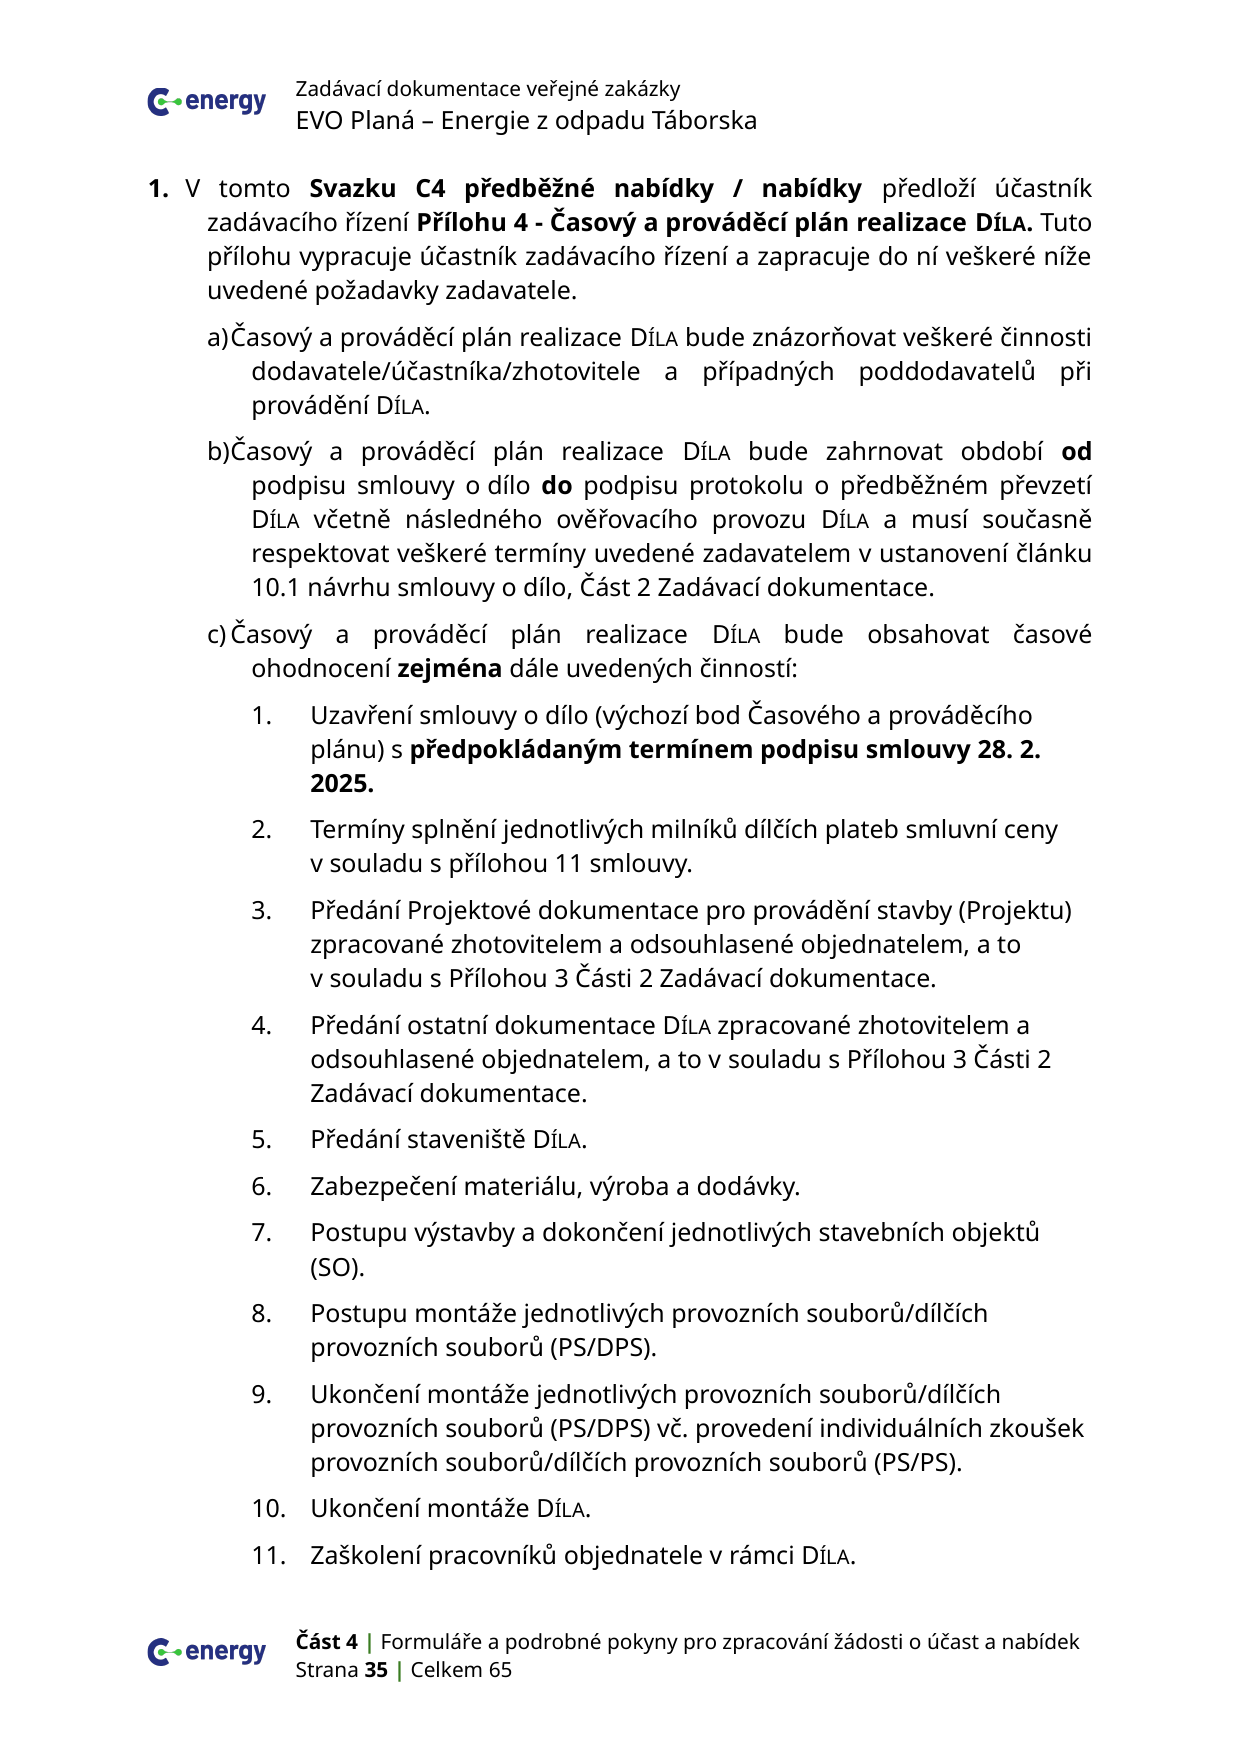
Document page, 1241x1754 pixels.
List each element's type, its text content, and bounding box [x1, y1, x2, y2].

picture [147, 88, 266, 116]
list Zaškolení pracovníků objednatele v rámci Díla. [251, 1538, 1092, 1572]
list Předání staveniště Díla. [251, 1122, 1092, 1156]
list Zabezpečení materiálu, výroba a dodávky. [251, 1168, 1092, 1203]
list Postupu montáže jednotlivých provozních souborů/dílčích provozních souborů (PS/DPS). [251, 1296, 1092, 1364]
list Uzavření smlouvy o dílo (výchozí bod Časového a prováděcího plánu) s předpokládaným termínem podpisu smlouvy 28. 2. 2025. [251, 697, 1092, 799]
list Časový a prováděcí plán realizace Díla bude obsahovat časové ohodnocení zejména dále uvedených činností: [207, 617, 1092, 685]
list Předání ostatní dokumentace Díla zpracované zhotovitelem a odsouhlasené objednatelem, a to v souladu s Přílohou 3 Části 2 Zadávací dokumentace. [251, 1007, 1092, 1109]
list V tomto Svazku C4 předběžné nabídky / nabídky předloží účastník zadávacího řízení Přílohu 4 - Časový a prováděcí plán realizace Díla. Tuto přílohu vypracuje účastník zadávacího řízení a zapracuje do ní veškeré níže uvedené požadavky zadavatele. [148, 170, 1092, 307]
list Ukončení montáže Díla. [251, 1491, 1092, 1525]
list Ukončení montáže jednotlivých provozních souborů/dílčích provozních souborů (PS/DPS) vč. provedení individuálních zkoušek provozních souborů/dílčích provozních souborů (PS/PS). [251, 1376, 1092, 1478]
list Časový a prováděcí plán realizace Díla bude zahrnovat období od podpisu smlouvy o dílo do podpisu protokolu o předběžném převzetí Díla včetně následného ověřovacího provozu Díla a musí současně respektovat veškeré termíny uvedené zadavatelem v ustanovení článku 10.1 návrhu smlouvy o dílo, Část 2 Zadávací dokumentace. [207, 434, 1092, 604]
list Termíny splnění jednotlivých milníků dílčích plateb smluvní ceny v souladu s přílohou 11 smlouvy. [251, 812, 1092, 880]
list Postupu výstavby a dokončení jednotlivých stavebních objektů (SO). [251, 1215, 1092, 1283]
picture [147, 1638, 266, 1666]
list Časový a prováděcí plán realizace Díla bude znázorňovat veškeré činnosti dodavatele/účastníka/zhotovitele a případných poddodavatelů při provádění Díla. [207, 319, 1092, 421]
list Předání Projektové dokumentace pro provádění stavby (Projektu) zpracované zhotovitelem a odsouhlasené objednatelem, a to v souladu s Přílohou 3 Části 2 Zadávací dokumentace. [251, 893, 1092, 995]
